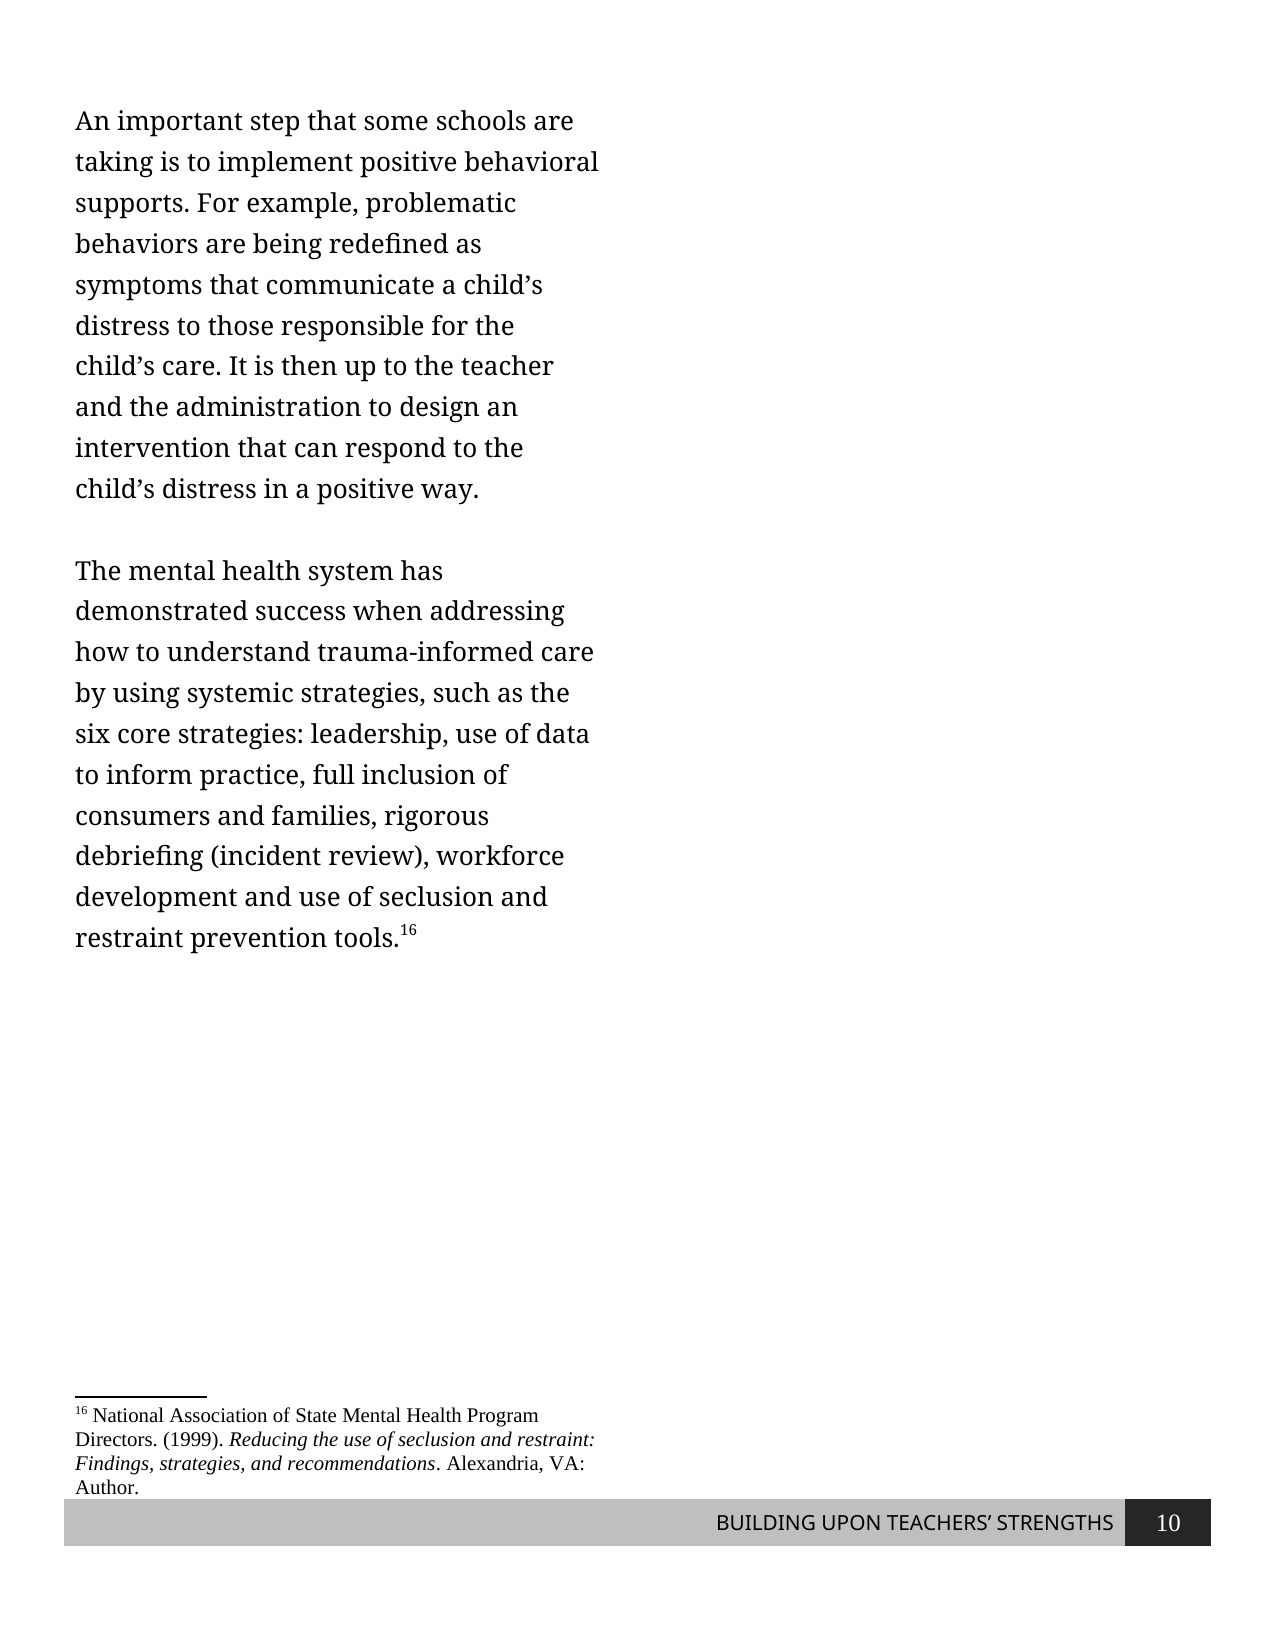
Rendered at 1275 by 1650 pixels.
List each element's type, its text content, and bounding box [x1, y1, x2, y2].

text The mental health system has demonstrated success when addressing how to understand trauma-informed care by using systemic strategies, such as the six core strategies: leadership, use of data to inform practice, full inclusion of consumers and families, rigorous debriefing (incident review), workforce development and use of seclusion and restraint prevention tools. [75, 552, 600, 955]
text An important step that some schools are taking is to implement positive behavioral supports. For example, problematic behaviors are being redefined as symptoms that communicate a child’s distress to those responsible for the child’s care. It is then up to the teacher and the administration to design an intervention that can respond to the child’s distress in a positive way. [75, 103, 600, 506]
